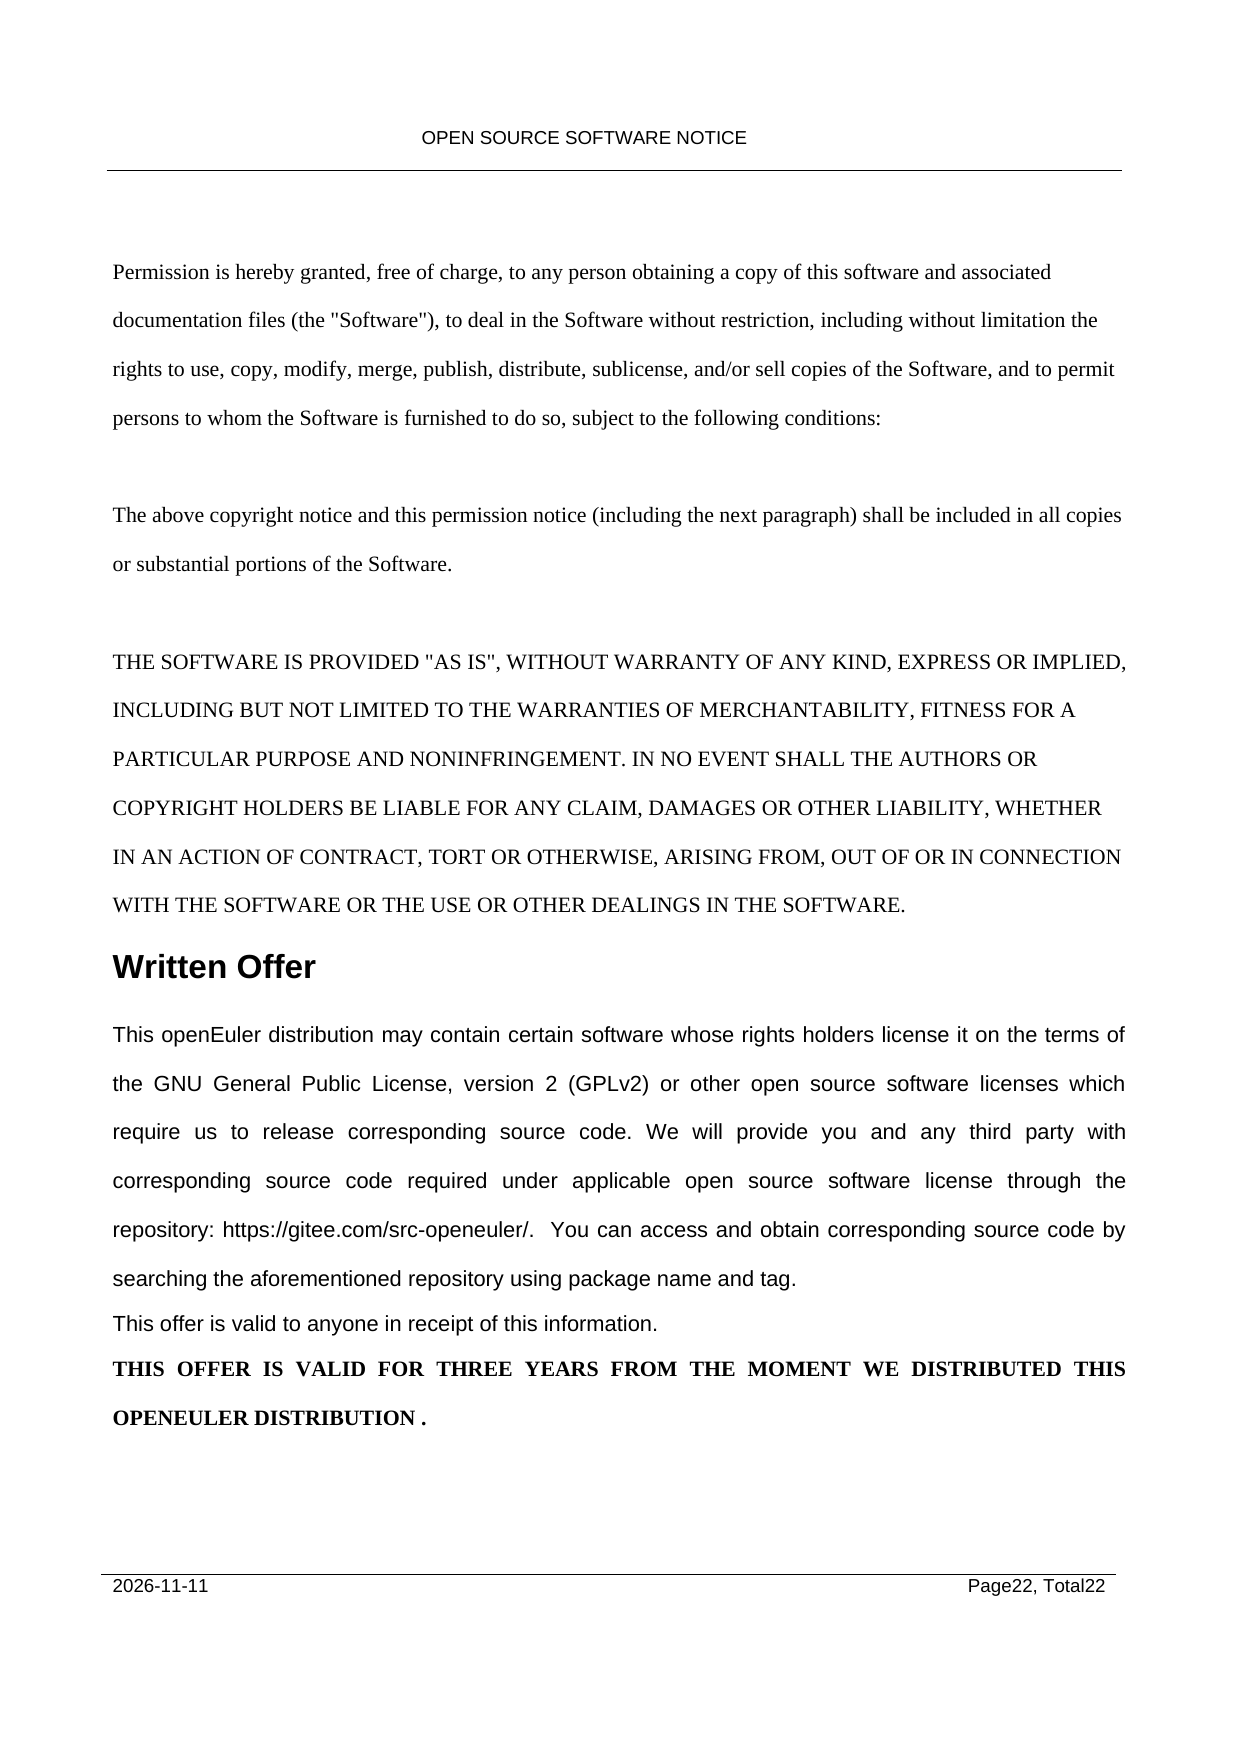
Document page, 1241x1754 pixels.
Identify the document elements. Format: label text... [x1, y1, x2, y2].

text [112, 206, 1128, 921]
text Written Offer [112, 934, 1128, 999]
text This offer is valid to anyone in receipt of this information. [112, 1307, 1128, 1339]
text This openEuler distribution may contain certain software whose rights holders license it on the terms of the GNU General Public License, version 2 (GPLv2) or other open source software licenses which require us to release corresponding source code. We will provide you and any third party with corresponding source code required under applicable open source software license through the repository: https://gitee.com/src-openeuler/. You can access and obtain corresponding source code by searching the aforementioned repository using package name and tag. [112, 1018, 1128, 1294]
text THIS OFFER IS VALID FOR THREE YEARS FROM THE MOMENT WE DISTRIBUTED THIS OPENEULER DISTRIBUTION . [112, 1352, 1128, 1433]
